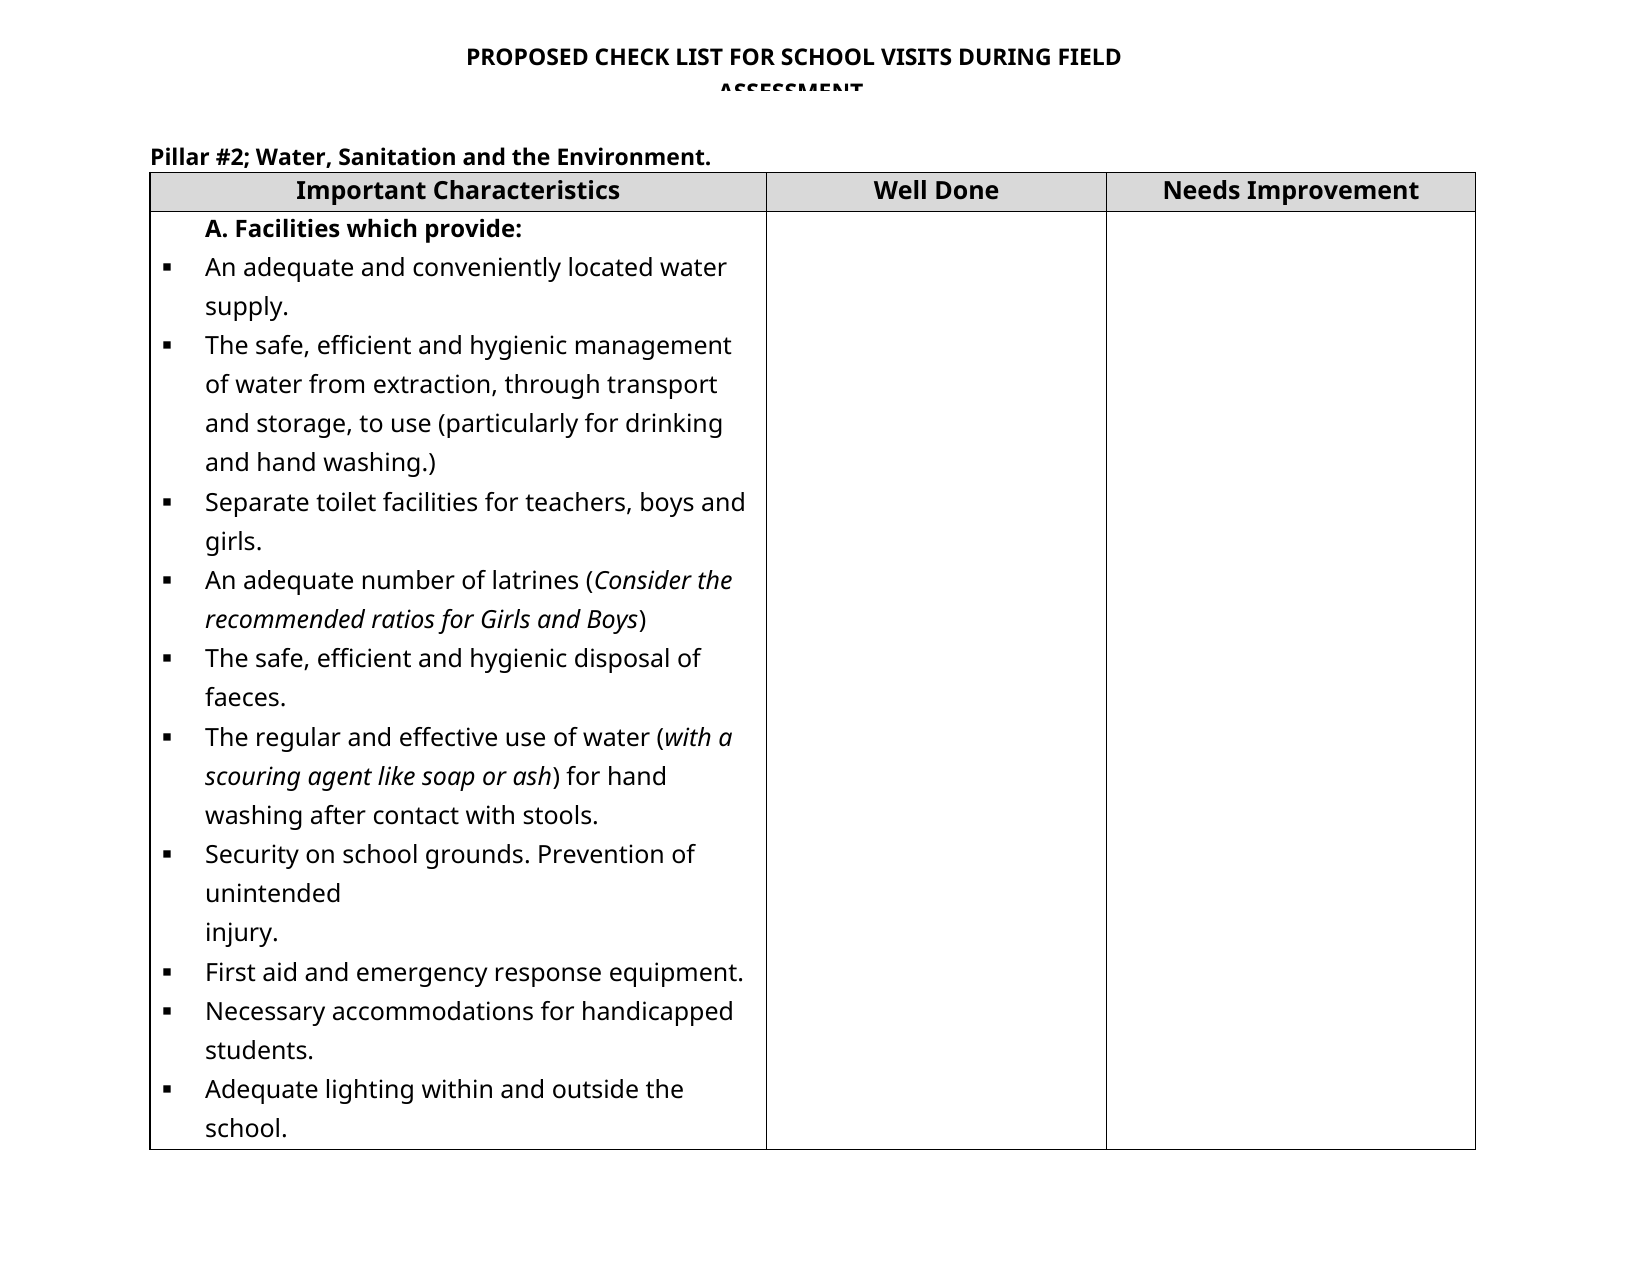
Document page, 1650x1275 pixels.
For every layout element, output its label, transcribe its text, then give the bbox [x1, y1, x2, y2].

table_header Well Done [767, 173, 1106, 211]
table_header Needs Improvement [1107, 173, 1475, 211]
text Pillar #2; Water, Sanitation and the Environment. [150, 141, 1500, 172]
table_cell [767, 212, 1106, 1149]
table_cell [1107, 212, 1475, 1149]
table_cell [151, 212, 766, 1149]
table_header Important Characteristics [151, 173, 766, 211]
